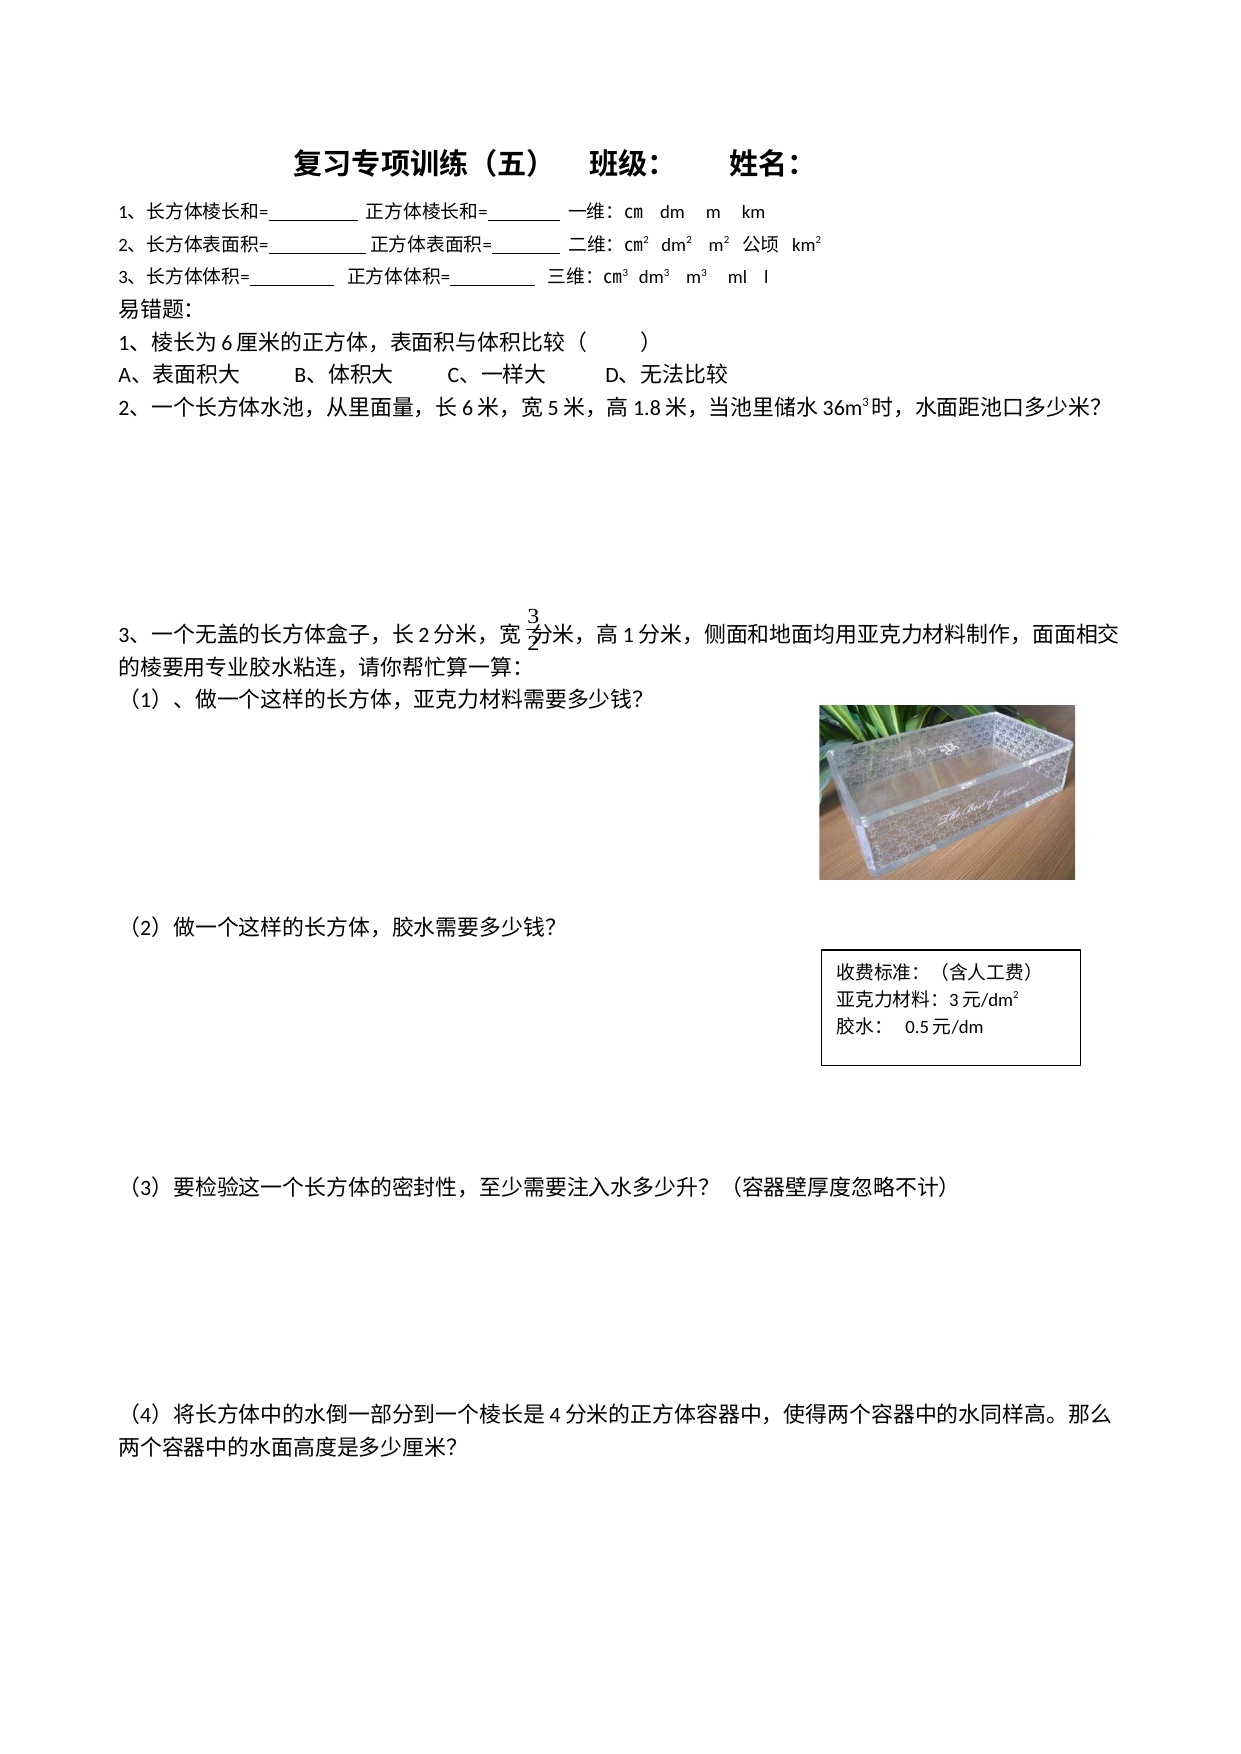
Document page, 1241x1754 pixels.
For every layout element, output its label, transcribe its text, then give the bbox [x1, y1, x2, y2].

list 长方体表面积= 正方体表面积= 二维：㎝2 dm2 m2 公顷 km2 [118, 227, 1122, 259]
list 复习专项训练（五） 班级： 姓名： [118, 129, 1122, 194]
list 长方体棱长和= 正方体棱长和= 一维：㎝ dm m km [118, 194, 1122, 227]
list 一个长方体水池，从里面量，长6米，宽5米，高1.8米，当池里储水36m3时，水面距池口多少米？ [118, 389, 1122, 422]
list 做一个这样的长方体，胶水需要多少钱？ [118, 909, 1122, 942]
list 一个无盖的长方体盒子，长2分米，宽 分米，高1分米，侧面和地面均用亚克力材料制作，面面相交的棱要用专业胶水粘连，请你帮忙算一算： [118, 617, 1122, 682]
list 要检验这一个长方体的密封性，至少需要注入水多少升？（容器壁厚度忽略不计） [118, 1169, 1122, 1202]
list 易错题： [118, 292, 1122, 324]
list 棱长为6厘米的正方体，表面积与体积比较（ ） [118, 324, 1122, 357]
list 长方体体积= 正方体体积= 三维：㎝3 dm3 m3 ml l [118, 259, 1122, 292]
picture [819, 705, 1075, 880]
list 、做一个这样的长方体，亚克力材料需要多少钱？ [118, 682, 1122, 714]
list 将长方体中的水倒一部分到一个棱长是4分米的正方体容器中，使得两个容器中的水同样高。那么两个容器中的水面高度是多少厘米？ [118, 1397, 1122, 1462]
list 表面积大 B、体积大 C、一样大 D、无法比较 [118, 357, 1122, 389]
